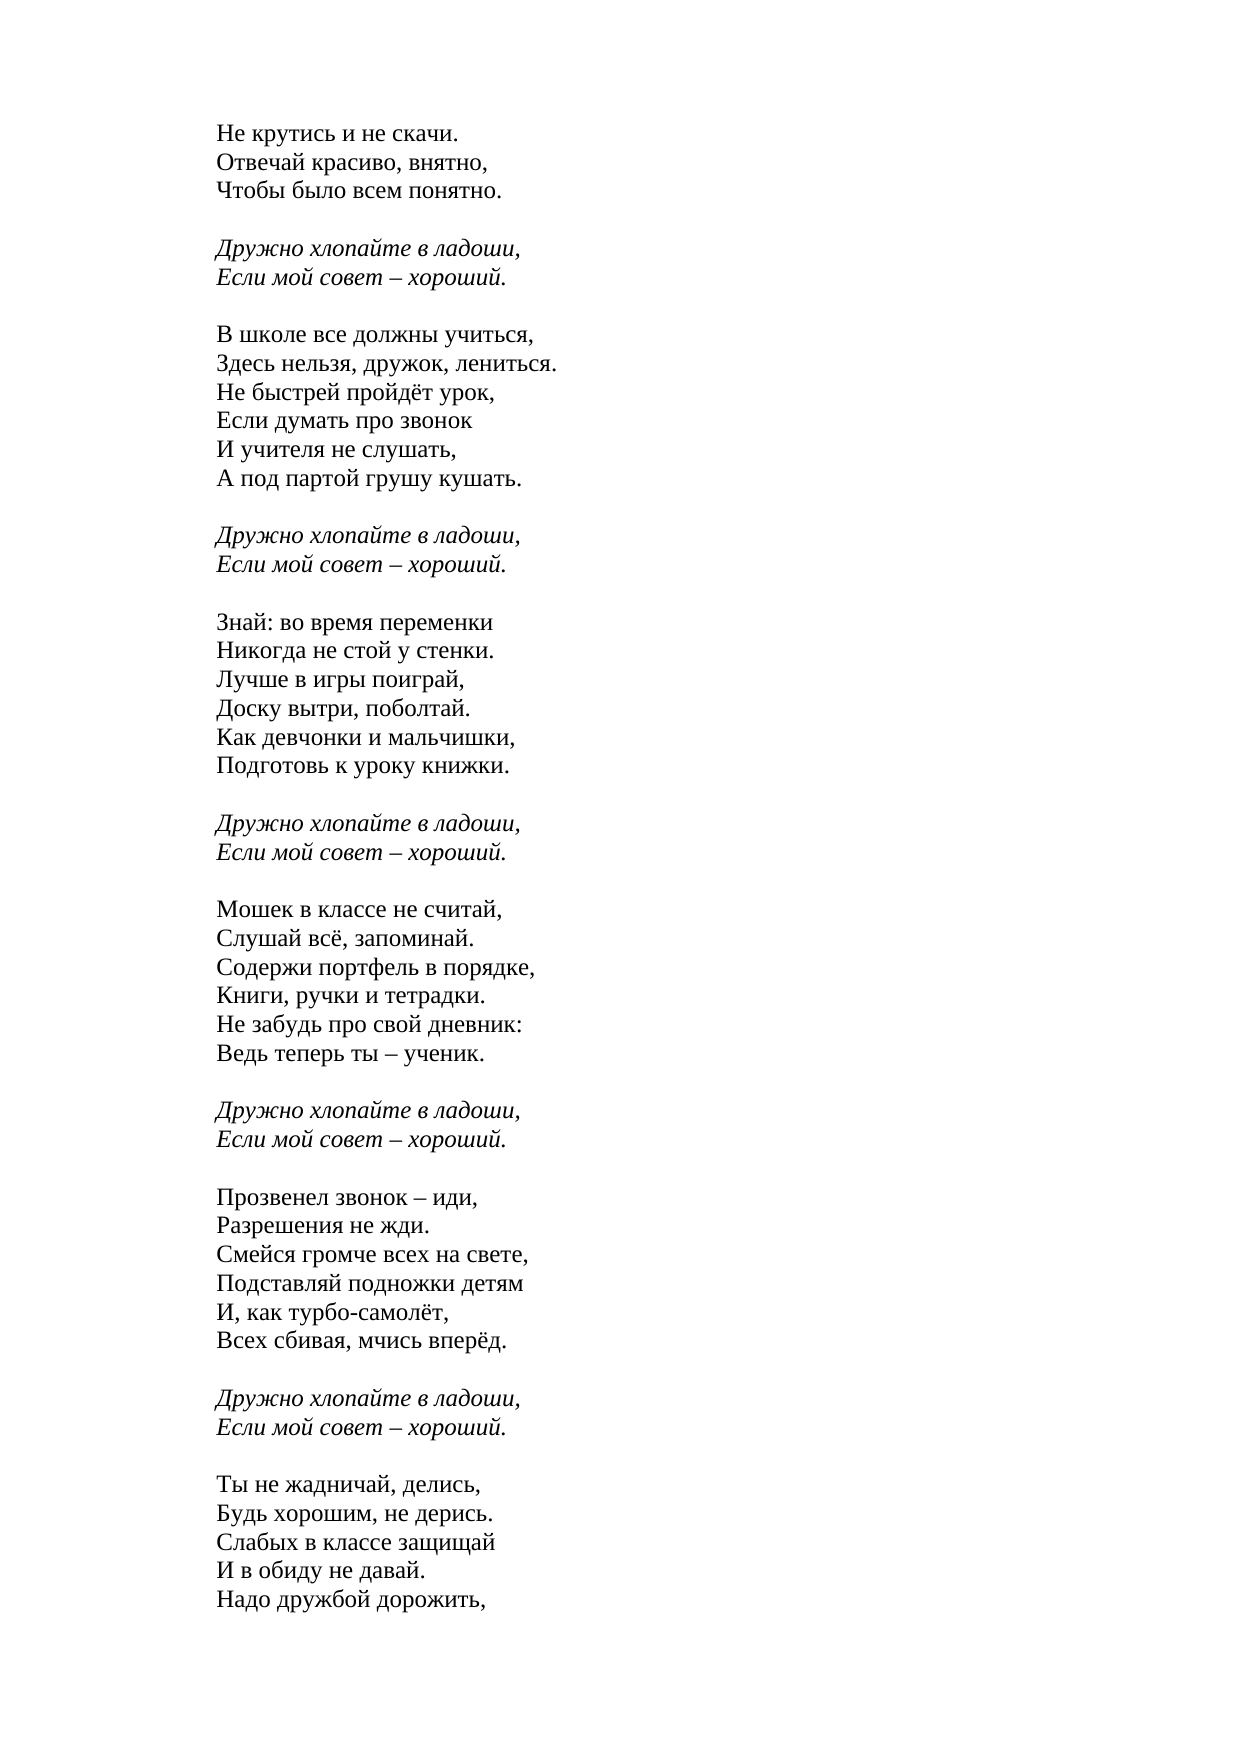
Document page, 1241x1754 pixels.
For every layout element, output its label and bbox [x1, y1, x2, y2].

text [216, 118, 1136, 204]
text [216, 233, 1136, 1613]
